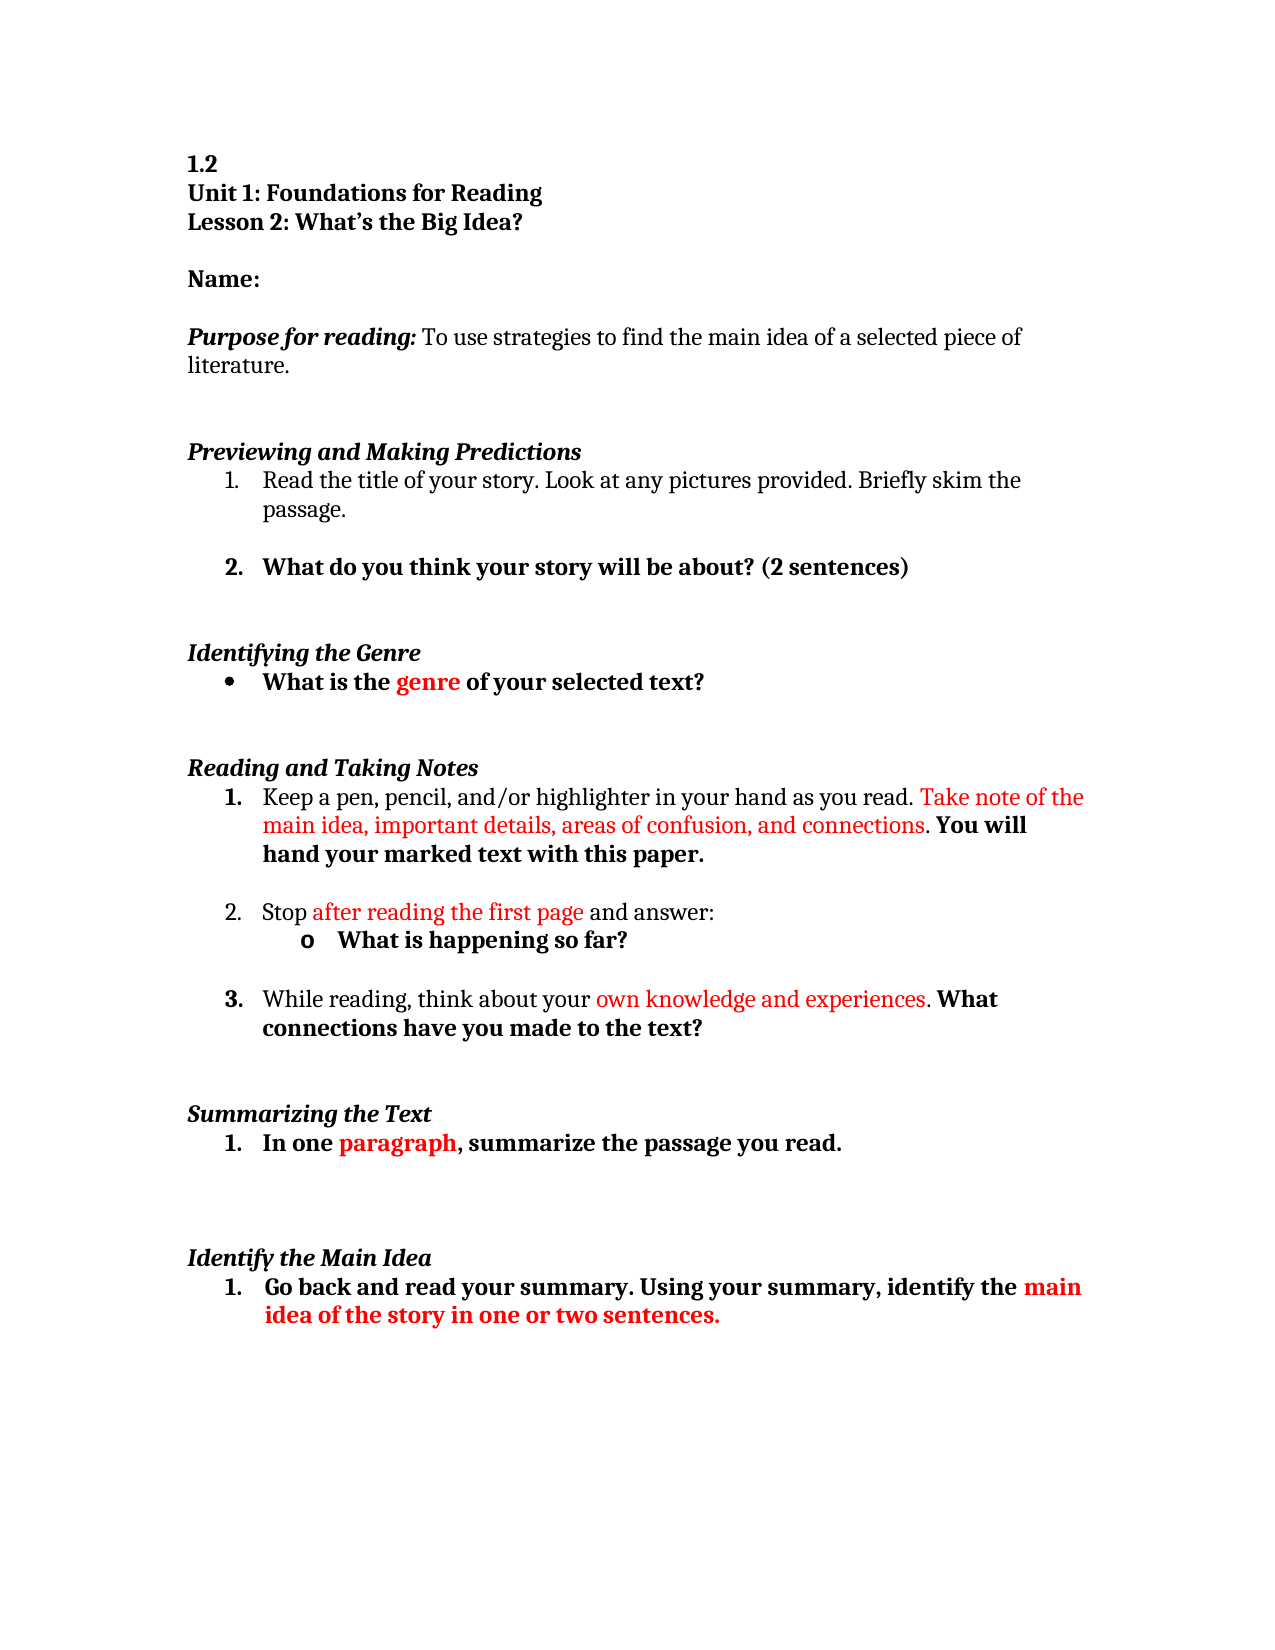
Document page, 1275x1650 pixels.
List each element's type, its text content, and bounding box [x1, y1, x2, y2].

list Read the title of your story. Look at any pictures provided. Briefly skim the passage. [225, 466, 1087, 524]
list Keep a pen, pencil, and/or highlighter in your hand as you read. Take note of the main idea, important details, areas of confusion, and connections. You will hand your marked text with this paper. [225, 782, 1087, 869]
list In one paragraph, summarize the passage you read. [225, 1129, 1087, 1157]
list Stop after reading the first page and answer: [225, 897, 1087, 926]
text Summarizing the Text [187, 1100, 1087, 1129]
list What is the genre of your selected text? [225, 667, 1087, 696]
list While reading, think about your own knowledge and experiences. What connections have you made to the text? [225, 985, 1087, 1042]
text Reading and Taking Notes [187, 754, 1087, 782]
text Unit 1: Foundations for Reading [187, 179, 1087, 207]
text Previewing and Making Predictions [187, 437, 1087, 466]
text Identifying the Genre [187, 639, 1087, 667]
list What is happening so far? [300, 926, 1087, 956]
text Name: [187, 265, 1087, 294]
list Go back and read your summary. Using your summary, identify the main idea of the story in one or two sentences. [225, 1272, 1087, 1330]
text Identify the Main Idea [187, 1244, 1087, 1272]
text 1.2 [187, 150, 1087, 179]
text Purpose for reading: To use strategies to find the main idea of a selected piece of literature. [187, 322, 1087, 380]
text Lesson 2: What’s the Big Idea? [187, 207, 1087, 236]
list What do you think your story will be about? (2 sentences) [225, 552, 1087, 581]
